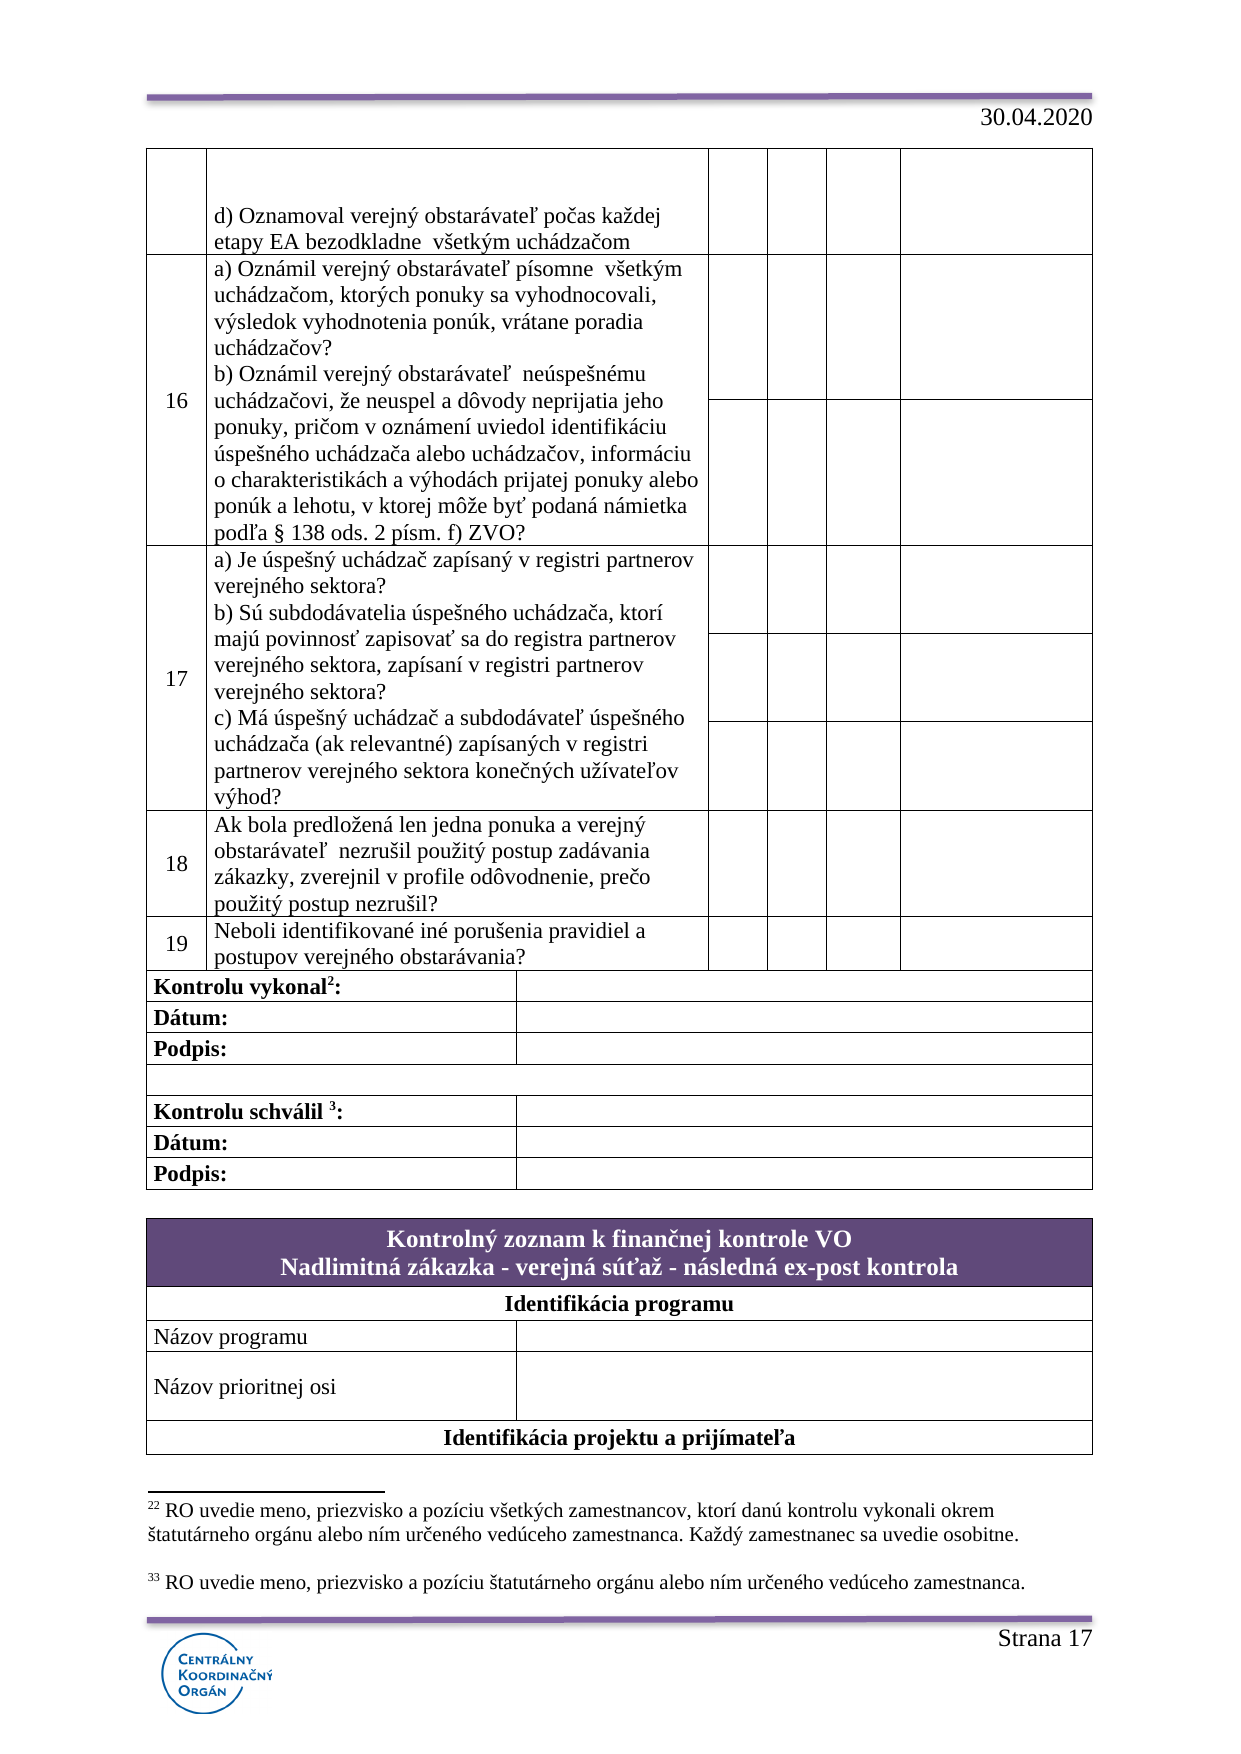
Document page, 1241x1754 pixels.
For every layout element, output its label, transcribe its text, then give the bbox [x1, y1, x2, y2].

table_cell [709, 634, 767, 721]
table_cell [901, 546, 1092, 633]
table_cell [768, 917, 826, 970]
table_cell [517, 1033, 1092, 1063]
table_cell [768, 149, 826, 254]
table_header Kontrolný zoznam k finančnej kontrole VO Nadlimitná zákazka - verejná súťaž - následná ex-post kontrola [147, 1219, 1092, 1286]
table_cell Podpis: [147, 1033, 516, 1063]
table_cell Názov prioritnej osi [147, 1352, 516, 1420]
table_cell [827, 400, 900, 545]
table_cell Identifikácia programu [147, 1287, 1092, 1320]
picture [159, 1631, 272, 1713]
table_cell [709, 546, 767, 633]
table_cell [901, 149, 1092, 254]
table_cell [517, 1352, 1092, 1420]
table_cell [147, 1065, 1092, 1095]
table_cell [827, 917, 900, 970]
table_cell Podpis: [147, 1158, 516, 1188]
table_cell [709, 255, 767, 399]
table_cell Ak bola predložená len jedna ponuka a verejný obstarávateľ nezrušil použitý postup zadávania zákazky, zverejnil v profile odôvodnenie, prečo použitý postup nezrušil? [207, 811, 708, 916]
table_cell Neboli identifikované iné porušenia pravidiel a postupov verejného obstarávania? [207, 917, 708, 970]
table_cell [517, 1127, 1092, 1157]
table_cell [768, 811, 826, 916]
table_cell 16 [147, 255, 206, 545]
table_cell [827, 149, 900, 254]
table_cell [709, 400, 767, 545]
table_cell [768, 400, 826, 545]
table_cell [768, 722, 826, 809]
table_cell [827, 634, 900, 721]
table_cell [517, 971, 1092, 1001]
table_cell [768, 546, 826, 633]
table_cell [709, 149, 767, 254]
table_cell Dátum: [147, 1127, 516, 1157]
table_cell Identifikácia projektu a prijímateľa [147, 1421, 1092, 1454]
table_cell 19 [147, 917, 206, 970]
table_cell [827, 811, 900, 916]
table_cell a) Oznámil verejný obstarávateľ písomne všetkým uchádzačom, ktorých ponuky sa vyhodnocovali, výsledok vyhodnotenia ponúk, vrátane poradia uchádzačov? b) Oznámil verejný obstarávateľ neúspešnému uchádzačovi, že neuspel a dôvody neprijatia jeho ponuky, pričom v oznámení uviedol identifikáciu úspešného uchádzača alebo uchádzačov, informáciu o charakteristikách a výhodách prijatej ponuky alebo ponúk a lehotu, v ktorej môže byť podaná námietka podľa § 138 ods. 2 písm. f) ZVO? [207, 255, 708, 545]
table_cell [517, 1002, 1092, 1032]
table_cell [901, 917, 1092, 970]
table_cell Dátum: [147, 1002, 516, 1032]
table_cell 18 [147, 811, 206, 916]
table_cell Kontrolu schválil 3: [147, 1096, 516, 1126]
table_cell [709, 811, 767, 916]
table_cell [901, 400, 1092, 545]
table_cell [827, 255, 900, 399]
table_cell [827, 546, 900, 633]
table_cell 17 [147, 546, 206, 809]
table_cell Názov programu [147, 1321, 516, 1351]
table_cell [901, 722, 1092, 809]
table_cell [901, 634, 1092, 721]
table_cell [709, 917, 767, 970]
table_cell [709, 722, 767, 809]
table_cell [901, 811, 1092, 916]
table_cell [517, 1321, 1092, 1351]
table_cell a) Je úspešný uchádzač zapísaný v registri partnerov verejného sektora? b) Sú subdodávatelia úspešného uchádzača, ktorí majú povinnosť zapisovať sa do registra partnerov verejného sektora, zapísaní v registri partnerov verejného sektora? c) Má úspešný uchádzač a subdodávateľ úspešného uchádzača (ak relevantné) zapísaných v registri partnerov verejného sektora konečných užívateľov výhod? [207, 546, 708, 809]
table_cell [901, 255, 1092, 399]
table_cell [768, 255, 826, 399]
table_cell Kontrolu vykonal2: [147, 971, 516, 1001]
table_cell [768, 634, 826, 721]
table_cell [517, 1158, 1092, 1188]
table_cell [517, 1096, 1092, 1126]
table_cell [827, 722, 900, 809]
